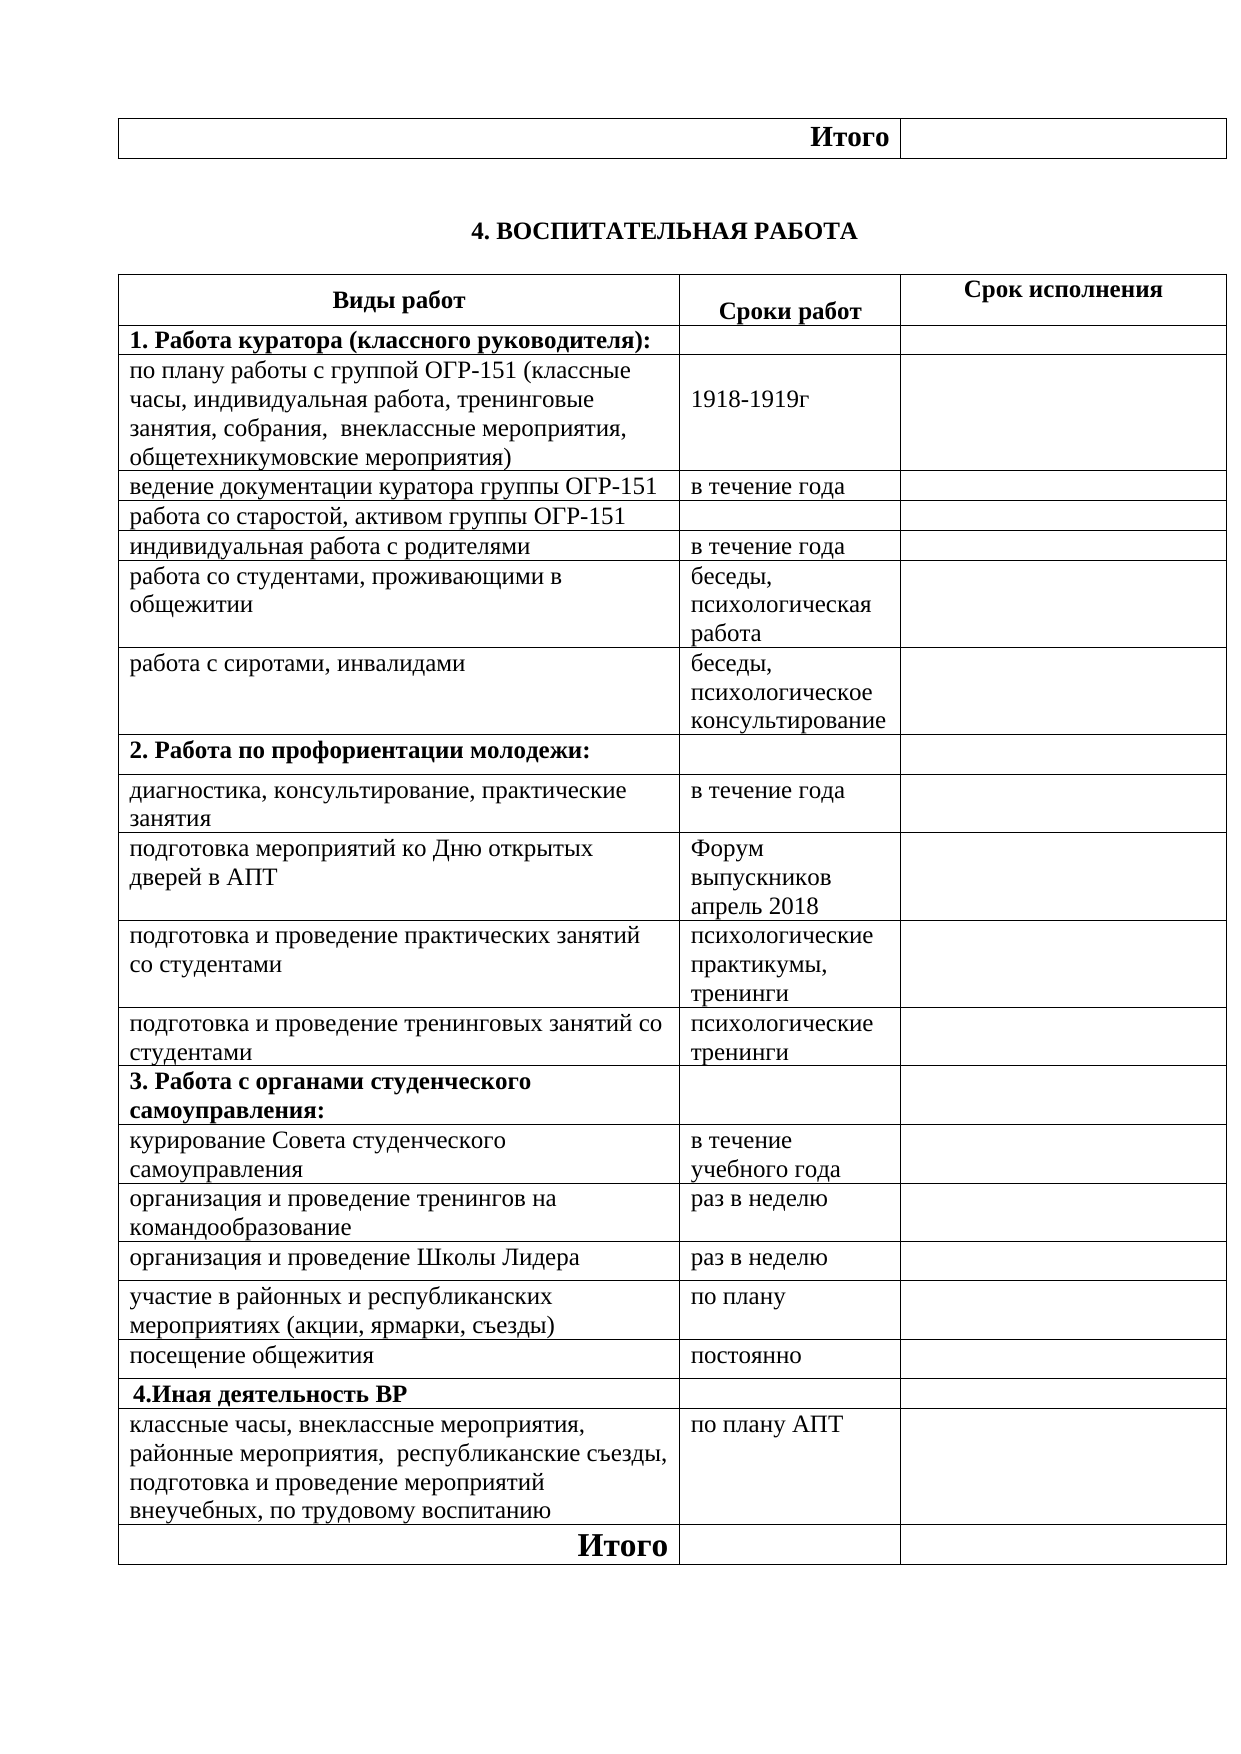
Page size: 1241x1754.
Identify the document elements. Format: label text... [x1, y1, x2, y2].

table_cell [901, 1242, 1226, 1280]
table_cell [901, 1184, 1226, 1241]
table_cell подготовка мероприятий ко Дню открытых дверей в АПТ [119, 833, 679, 919]
table_cell психологические тренинги [680, 1008, 900, 1065]
table_cell [901, 531, 1226, 560]
table_cell участие в районных и республиканских мероприятиях (акции, ярмарки, съезды) [119, 1281, 679, 1339]
table_cell Итого [119, 119, 900, 157]
table_cell курирование Совета студенческого самоуправления [119, 1125, 679, 1182]
table_cell [901, 833, 1226, 919]
table_cell посещение общежития [119, 1340, 679, 1378]
table_cell беседы, психологическая работа [680, 561, 900, 647]
table_cell [901, 1281, 1226, 1339]
table_cell Форум выпускников апрель 2018 [680, 833, 900, 919]
table_cell [680, 1066, 900, 1124]
table_cell 4.Иная деятельность ВР [119, 1379, 679, 1408]
table_cell раз в неделю [680, 1242, 900, 1280]
table_cell классные часы, внеклассные мероприятия, районные мероприятия, республиканские съезды, подготовка и проведение мероприятий внеучебных, по трудовому воспитанию [119, 1409, 679, 1524]
table_cell в течение года [680, 531, 900, 560]
table_cell [901, 1340, 1226, 1378]
table_cell [901, 1066, 1226, 1124]
table_cell [901, 471, 1226, 500]
table_cell [901, 1125, 1226, 1182]
table_cell в течение года [680, 775, 900, 832]
table_cell по плану работы с группой ОГР-151 (классные часы, индивидуальная работа, тренинговые занятия, собрания, внеклассные мероприятия, общетехникумовские мероприятия) [119, 355, 679, 470]
table_cell по плану АПТ [680, 1409, 900, 1524]
table_cell раз в неделю [680, 1184, 900, 1241]
table_cell подготовка и проведение тренинговых занятий со студентами [119, 1008, 679, 1065]
table_cell индивидуальная работа с родителями [119, 531, 679, 560]
table_cell [901, 1525, 1226, 1563]
table_cell по плану [680, 1281, 900, 1339]
table_cell 1918-1919г [680, 355, 900, 470]
table_cell [680, 1525, 900, 1563]
table_cell [680, 1379, 900, 1408]
table_cell 1. Работа куратора (классного руководителя): [119, 326, 679, 354]
table_cell [901, 326, 1226, 354]
text 4. ВОСПИТАТЕЛЬНАЯ РАБОТА [177, 216, 1152, 245]
table_cell в течение года [680, 471, 900, 500]
table_cell в течение учебного года [680, 1125, 900, 1182]
table_cell [901, 921, 1226, 1007]
table_cell [901, 355, 1226, 470]
table_header Виды работ [119, 275, 679, 324]
table_cell [680, 735, 900, 774]
table_cell [901, 1379, 1226, 1408]
table_cell организация и проведение Школы Лидера [119, 1242, 679, 1280]
table_cell беседы, психологическое консультирование [680, 648, 900, 734]
table_cell работа со студентами, проживающими в общежитии [119, 561, 679, 647]
table_cell [680, 326, 900, 354]
table_cell [901, 1409, 1226, 1524]
table_cell [680, 501, 900, 530]
table_cell психологические практикумы, тренинги [680, 921, 900, 1007]
table_cell подготовка и проведение практических занятий со студентами [119, 921, 679, 1007]
table_cell ведение документации куратора группы ОГР-151 [119, 471, 679, 500]
table_cell постоянно [680, 1340, 900, 1378]
table_cell работа с сиротами, инвалидами [119, 648, 679, 734]
table_header Срок исполнения [901, 275, 1226, 324]
table_cell [901, 1008, 1226, 1065]
table_cell [901, 648, 1226, 734]
table_cell 2. Работа по профориентации молодежи: [119, 735, 679, 774]
table_cell работа со старостой, активом группы ОГР-151 [119, 501, 679, 530]
table_cell [901, 735, 1226, 774]
table_cell [901, 501, 1226, 530]
table_cell [901, 119, 1226, 157]
table_cell диагностика, консультирование, практические занятия [119, 775, 679, 832]
table_cell [901, 561, 1226, 647]
table_cell 3. Работа с органами студенческого самоуправления: [119, 1066, 679, 1124]
table_header Сроки работ [680, 275, 900, 324]
table_cell Итого [119, 1525, 679, 1563]
table_cell организация и проведение тренингов на командообразование [119, 1184, 679, 1241]
table_cell [901, 775, 1226, 832]
